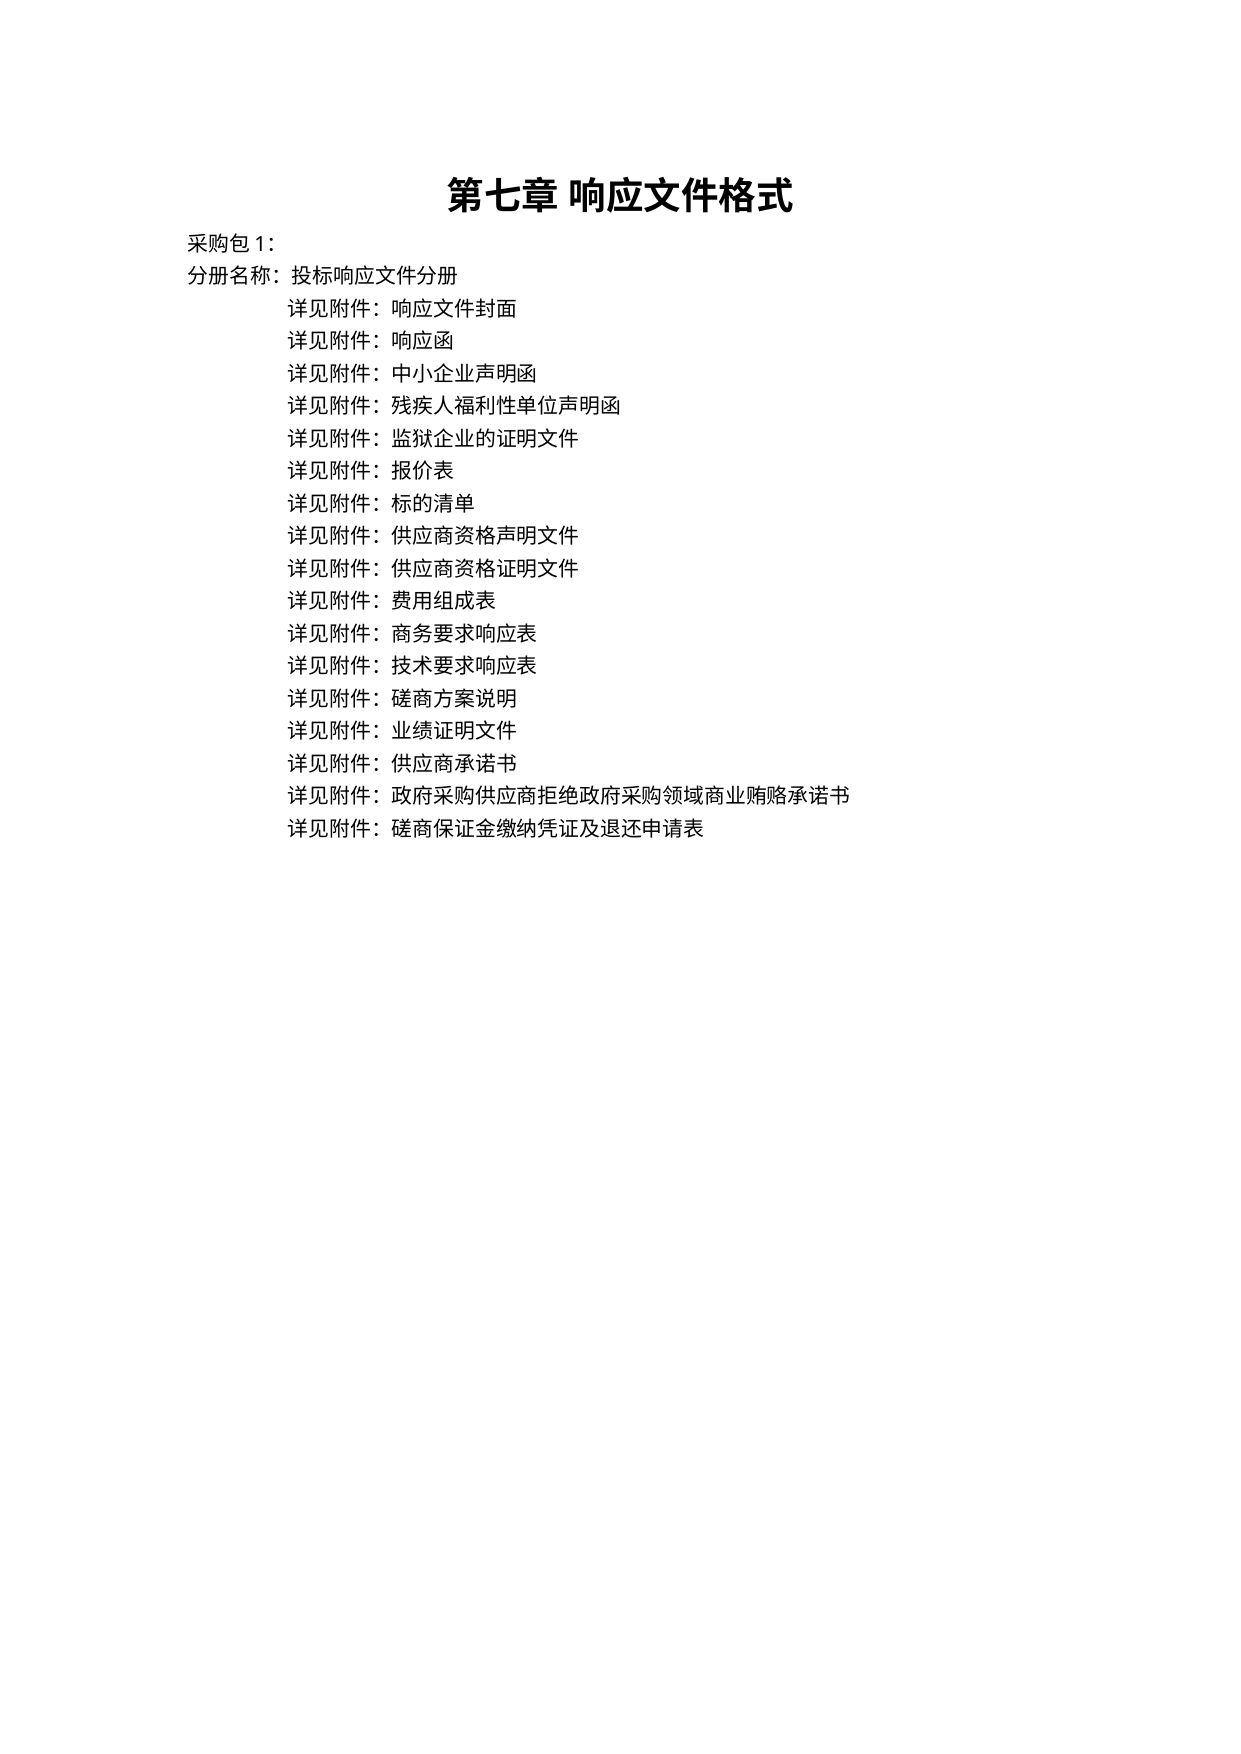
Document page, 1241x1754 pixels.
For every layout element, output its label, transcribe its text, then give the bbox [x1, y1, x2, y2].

text 第七章 响应文件格式 [187, 162, 1053, 227]
text 详见附件：供应商资格证明文件 [187, 552, 1053, 584]
text 详见附件：残疾人福利性单位声明函 [187, 389, 1053, 422]
text 详见附件：磋商方案说明 [187, 682, 1053, 714]
text 详见附件：供应商资格声明文件 [187, 519, 1053, 552]
text 详见附件：技术要求响应表 [187, 649, 1053, 682]
text 详见附件：报价表 [187, 454, 1053, 487]
text 详见附件：商务要求响应表 [187, 617, 1053, 649]
text 详见附件：标的清单 [187, 487, 1053, 519]
text 详见附件：中小企业声明函 [187, 357, 1053, 389]
text 详见附件：监狱企业的证明文件 [187, 422, 1053, 454]
text 采购包1： [187, 227, 1053, 259]
text 详见附件：政府采购供应商拒绝政府采购领域商业贿赂承诺书 [187, 779, 1053, 812]
text 分册名称：投标响应文件分册 [187, 259, 1053, 292]
text 详见附件：响应文件封面 [187, 292, 1053, 324]
text 详见附件：供应商承诺书 [187, 747, 1053, 779]
text 详见附件：磋商保证金缴纳凭证及退还申请表 [187, 812, 1053, 844]
text 详见附件：业绩证明文件 [187, 714, 1053, 747]
text 详见附件：费用组成表 [187, 584, 1053, 617]
text 详见附件：响应函 [187, 324, 1053, 357]
